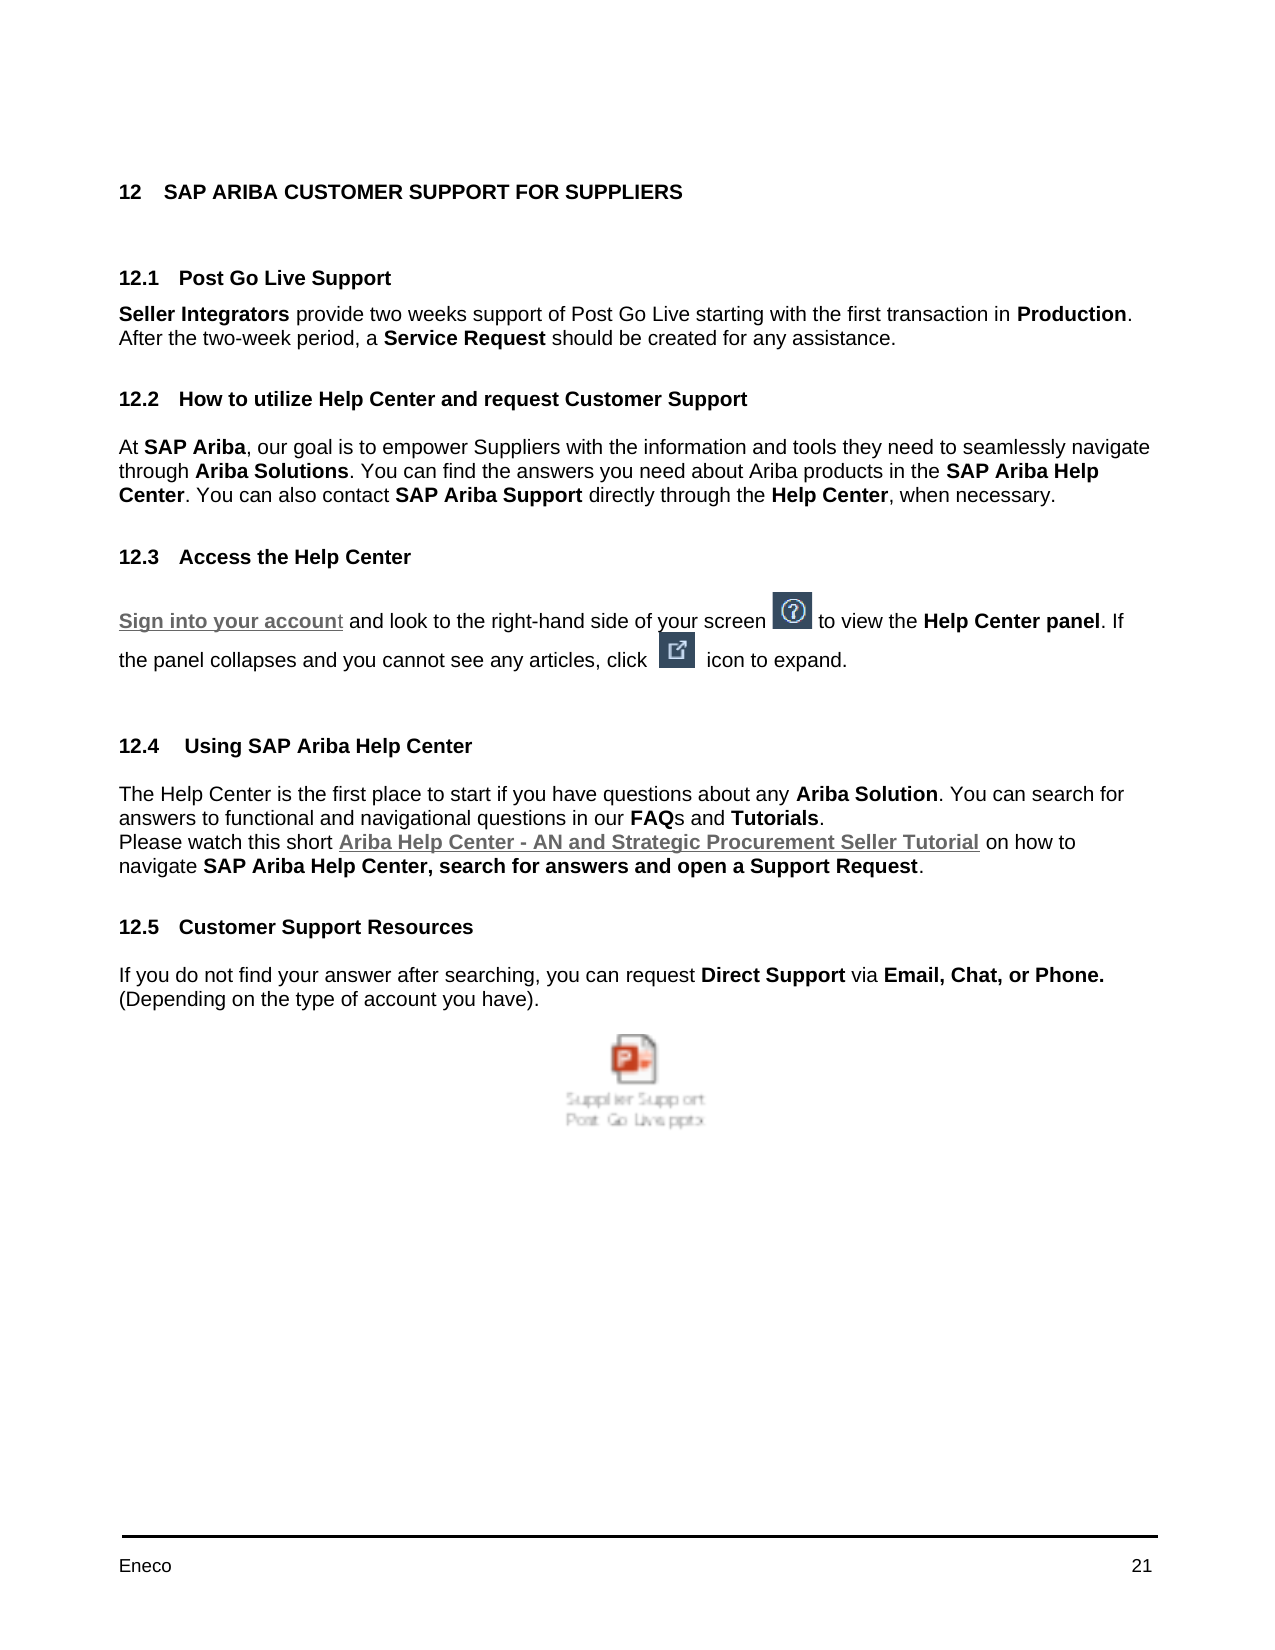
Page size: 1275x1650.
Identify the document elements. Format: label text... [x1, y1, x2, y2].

text At SAP Ariba, our goal is to empower Suppliers with the information and tools they need to seamlessly navigate through Ariba Solutions. You can find the answers you need about Ariba products in the SAP Ariba Help Center. You can also contact SAP Ariba Support directly through the Help Center, when necessary. [118, 435, 1156, 507]
subtitle How to utilize Help Center and request Customer Support [118, 387, 1156, 411]
text Seller Integrators provide two weeks support of Post Go Live starting with the first transaction in Production. After the two-week period, a Service Request should be created for any assistance. [118, 302, 1156, 350]
text The Help Center is the first place to start if you have questions about any Ariba Solution. You can search for answers to functional and navigational questions in our FAQs and Tutorials. [118, 782, 1156, 829]
text Please watch this short Ariba Help Center - AN and Strategic Procurement Seller Tutorial on how to navigate SAP Ariba Help Center, search for answers and open a Support Request. [118, 829, 1156, 877]
picture [659, 632, 695, 668]
subtitle Using SAP Ariba Help Center [118, 734, 1156, 758]
text If you do not find your answer after searching, you can request Direct Support via Email, Chat, or Phone. (Depending on the type of account you have). [118, 963, 1156, 1011]
subtitle Post Go Live Support [118, 265, 1156, 289]
subtitle Access the Help Center [118, 544, 1156, 568]
subtitle Customer Support Resources [118, 915, 1156, 939]
text Sign into your account and look to the right-hand side of your screen to view the Help Center panel. If the panel collapses and you cannot see any articles, click icon to expand. [118, 592, 1156, 672]
subtitle sap ariba customer support for suppliers [118, 180, 1156, 204]
picture [772, 592, 813, 629]
